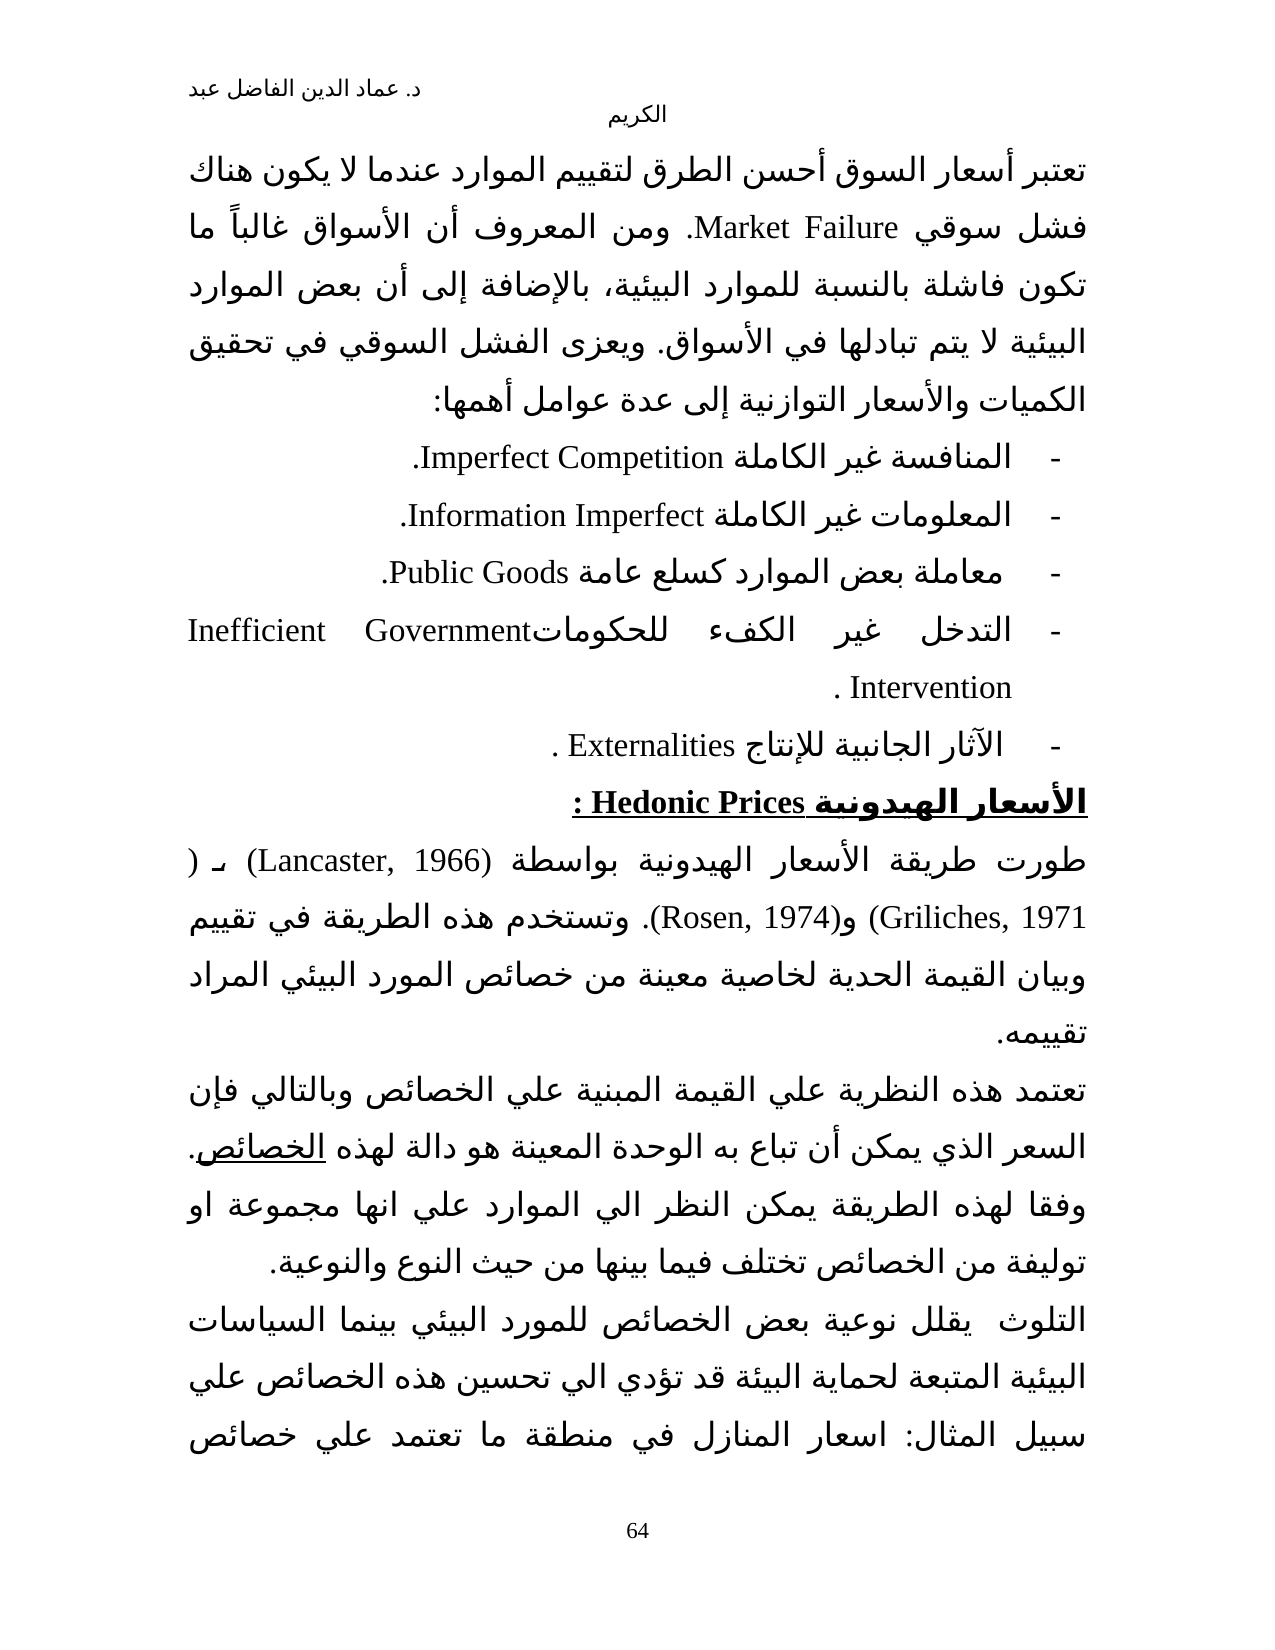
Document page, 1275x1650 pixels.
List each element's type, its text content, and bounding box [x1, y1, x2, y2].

text تعتبر أسعار السوق أحسن الطرق لتقييم الموارد عندما لا يكون هناك فشل سوقي Market Failure. ومن المعروف أن الأسواق غالباً ما تكون فاشلة بالنسبة للموارد البيئية، بالإضافة إلى أن بعض الموارد البيئية لا يتم تبادلها في الأسواق. ويعزى الفشل السوقي في تحقيق الكميات والأسعار التوازنية إلى عدة عوامل أهمها: [187, 150, 1087, 418]
text الأسعار الهيدونية Hedonic Prices : [187, 782, 1087, 821]
list المنافسة غير الكاملة Imperfect Competition. [187, 437, 1050, 476]
list معاملة بعض الموارد كسلع عامة Public Goods. [187, 552, 1050, 591]
list الآثار الجانبية للإنتاج Externalities . [187, 725, 1050, 763]
list المعلومات غير الكاملة Information Imperfect. [187, 495, 1050, 533]
list التدخل غير الكفء للحكوماتInefficient Government Intervention . [187, 610, 1050, 706]
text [187, 1300, 1087, 1453]
text تعتمد هذه النظرية علي القيمة المبنية علي الخصائص وبالتالي فإن السعر الذي يمكن أن تباع به الوحدة المعينة هو دالة لهذه الخصائص. وفقا لهذه الطريقة يمكن النظر الي الموارد علي انها مجموعة او توليفة من الخصائص تختلف فيما بينها من حيث النوع والنوعية. [187, 1070, 1087, 1281]
text طورت طريقة الأسعار الهيدونية بواسطة (Lancaster, 1966) ، (Griliches, 1971) و(Rosen, 1974). وتستخدم هذه الطريقة في تقييم وبيان القيمة الحدية لخاصية معينة من خصائص المورد البيئي المراد تقييمه. [187, 840, 1087, 1051]
